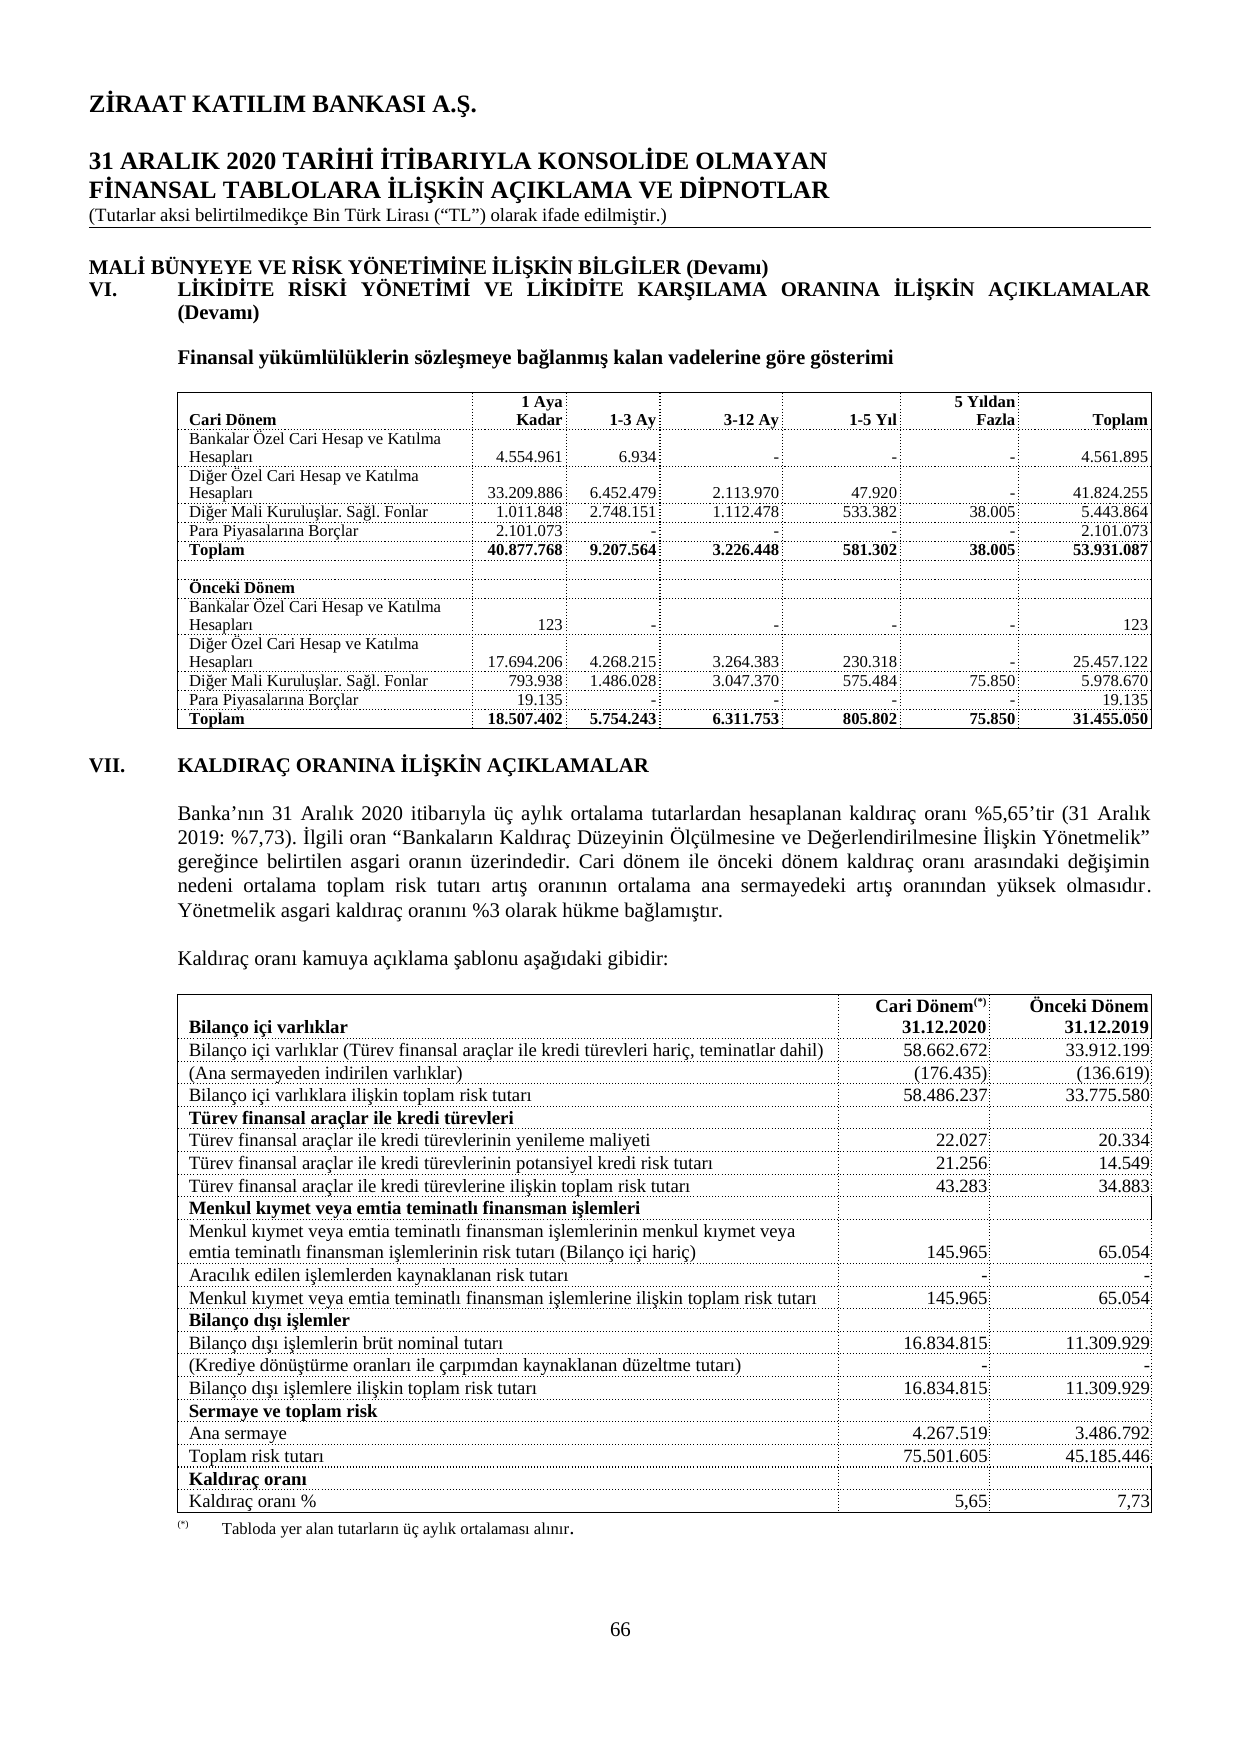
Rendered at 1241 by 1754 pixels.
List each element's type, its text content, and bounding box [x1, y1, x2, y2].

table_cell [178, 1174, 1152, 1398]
text VII. KALDIRAÇ ORANINA İLİŞKİN AÇIKLAMALAR [89, 753, 1152, 777]
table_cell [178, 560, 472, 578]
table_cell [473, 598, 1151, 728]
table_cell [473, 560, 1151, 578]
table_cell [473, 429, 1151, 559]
text VI. LİKİDİTE RİSKİ YÖNETİMİ VE LİKİDİTE KARŞILAMA ORANINA İLİŞKİN AÇIKLAMALAR (Devamı) [89, 279, 1152, 324]
text Kaldıraç oranı kamuya açıklama şablonu aşağıdaki gibidir: [177, 946, 1152, 970]
text Banka’nın 31 Aralık 2020 itibarıyla üç aylık ortalama tutarlardan hesaplanan kaldıraç oranı %5,65’tir (31 Aralık 2019: %7,73). İlgili oran “Bankaların Kaldıraç Düzeyinin Ölçülmesine ve Değerlendirilmesine İlişkin Yönetmelik” gereğince belirtilen asgari oranın üzerindedir. Cari dönem ile önceki dönem kaldıraç oranı arasındaki değişimin nedeni ortalama toplam risk tutarı artış oranının ortalama ana sermayedeki artış oranından yüksek olmasıdır. Yönetmelik asgari kaldıraç oranını %3 olarak hükme bağlamıştır. [177, 801, 1152, 922]
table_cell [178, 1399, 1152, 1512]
text (*) Tabloda yer alan tutarların üç aylık ortalaması alınır. [177, 1515, 1152, 1539]
text Finansal yükümlülüklerin sözleşmeye bağlanmış kalan vadelerine göre gösterimi [177, 347, 1152, 369]
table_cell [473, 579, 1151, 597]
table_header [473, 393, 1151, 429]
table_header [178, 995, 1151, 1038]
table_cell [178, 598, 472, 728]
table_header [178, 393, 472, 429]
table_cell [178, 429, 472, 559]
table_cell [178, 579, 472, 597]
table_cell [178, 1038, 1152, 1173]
text MALİ BÜNYEYE VE RİSK YÖNETİMİNE İLİŞKİN BİLGİLER (Devamı) [89, 255, 1152, 279]
